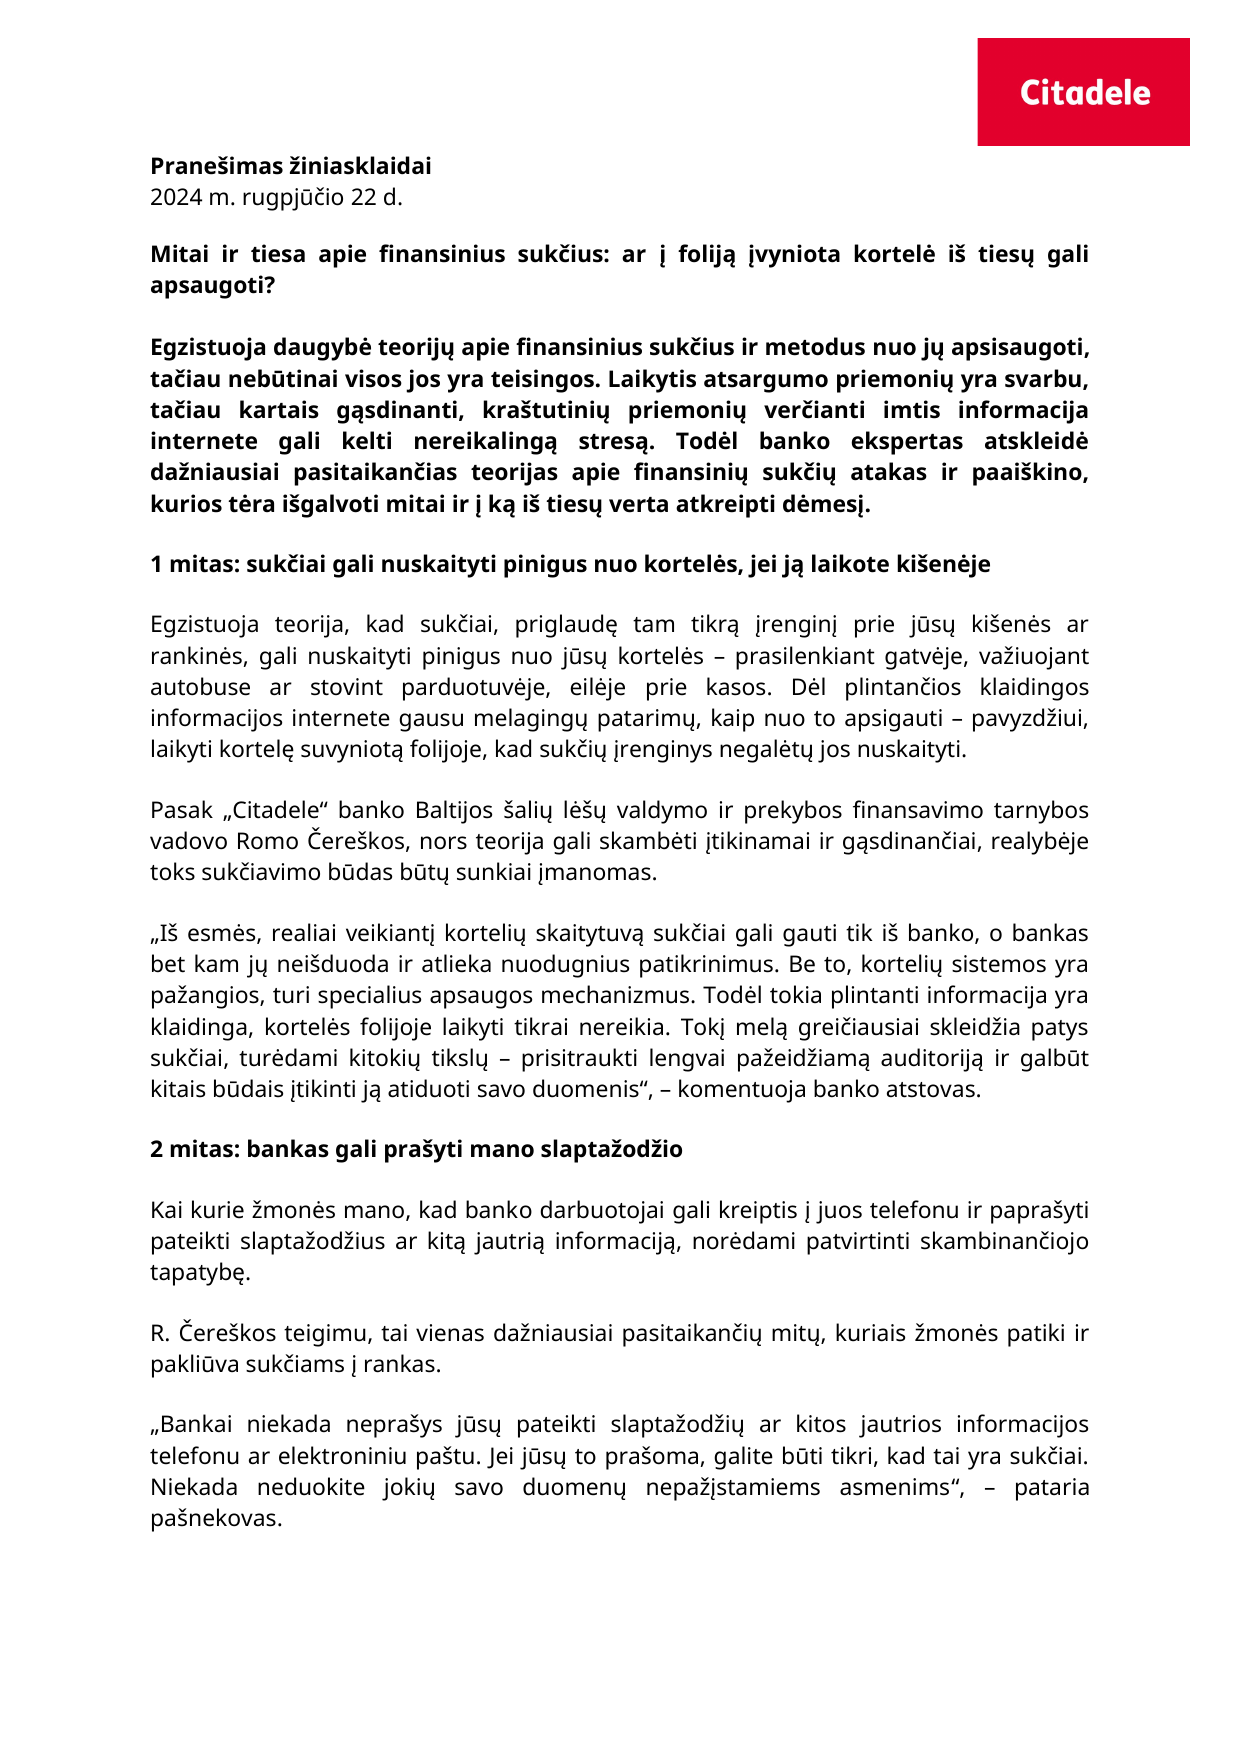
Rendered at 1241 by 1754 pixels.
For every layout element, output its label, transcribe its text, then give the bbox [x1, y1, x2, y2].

text Kai kurie žmonės mano, kad banko darbuotojai gali kreiptis į juos telefonu ir paprašyti pateikti slaptažodžius ar kitą jautrią informaciją, norėdami patvirtinti skambinančiojo tapatybę. [150, 1194, 1090, 1287]
text Pasak „Citadele“ banko Baltijos šalių lėšų valdymo ir prekybos finansavimo tarnybos vadovo Romo Čereškos, nors teorija gali skambėti įtikinamai ir gąsdinančiai, realybėje toks sukčiavimo būdas būtų sunkiai įmanomas. [150, 794, 1090, 887]
text „Bankai niekada neprašys jūsų pateikti slaptažodžių ar kitos jautrios informacijos telefonu ar elektroniniu paštu. Jei jūsų to prašoma, galite būti tikri, kad tai yra sukčiai. Niekada neduokite jokių savo duomenų nepažįstamiems asmenims“, – pataria pašnekovas. [150, 1408, 1090, 1533]
text 2 mitas: bankas gali prašyti mano slaptažodžio [150, 1133, 1090, 1164]
text Egzistuoja daugybė teorijų apie finansinius sukčius ir metodus nuo jų apsisaugoti, tačiau nebūtinai visos jos yra teisingos. Laikytis atsargumo priemonių yra svarbu, tačiau kartais gąsdinanti, kraštutinių priemonių verčianti imtis informacija internete gali kelti nereikalingą stresą. Todėl banko ekspertas atskleidė dažniausiai pasitaikančias teorijas apie finansinių sukčių atakas ir paaiškino, kurios tėra išgalvoti mitai ir į ką iš tiesų verta atkreipti dėmesį. [150, 331, 1090, 519]
text Mitai ir tiesa apie finansinius sukčius: ar į foliją įvyniota kortelė iš tiesų gali apsaugoti? [150, 237, 1090, 300]
text „Iš esmės, realiai veikiantį kortelių skaitytuvą sukčiai gali gauti tik iš banko, o bankas bet kam jų neišduoda ir atlieka nuodugnius patikrinimus. Be to, kortelių sistemos yra pažangios, turi specialius apsaugos mechanizmus. Todėl tokia plintanti informacija yra klaidinga, kortelės folijoje laikyti tikrai nereikia. Tokį melą greičiausiai skleidžia patys sukčiai, turėdami kitokių tikslų – prisitraukti lengvai pažeidžiamą auditoriją ir galbūt kitais būdais įtikinti ją atiduoti savo duomenis“, – komentuoja banko atstovas. [150, 917, 1090, 1104]
text 1 mitas: sukčiai gali nuskaityti pinigus nuo kortelės, jei ją laikote kišenėje [150, 548, 1090, 579]
text 2024 m. rugpjūčio 22 d. [150, 181, 1090, 212]
text Pranešimas žiniasklaidai [150, 150, 1090, 181]
picture [977, 38, 1190, 146]
text R. Čereškos teigimu, tai vienas dažniausiai pasitaikančių mitų, kuriais žmonės patiki ir pakliūva sukčiams į rankas. [150, 1317, 1090, 1379]
text Egzistuoja teorija, kad sukčiai, priglaudę tam tikrą įrenginį prie jūsų kišenės ar rankinės, gali nuskaityti pinigus nuo jūsų kortelės – prasilenkiant gatvėje, važiuojant autobuse ar stovint parduotuvėje, eilėje prie kasos. Dėl plintančios klaidingos informacijos internete gausu melagingų patarimų, kaip nuo to apsigauti – pavyzdžiui, laikyti kortelę suvyniotą folijoje, kad sukčių įrenginys negalėtų jos nuskaityti. [150, 608, 1090, 764]
